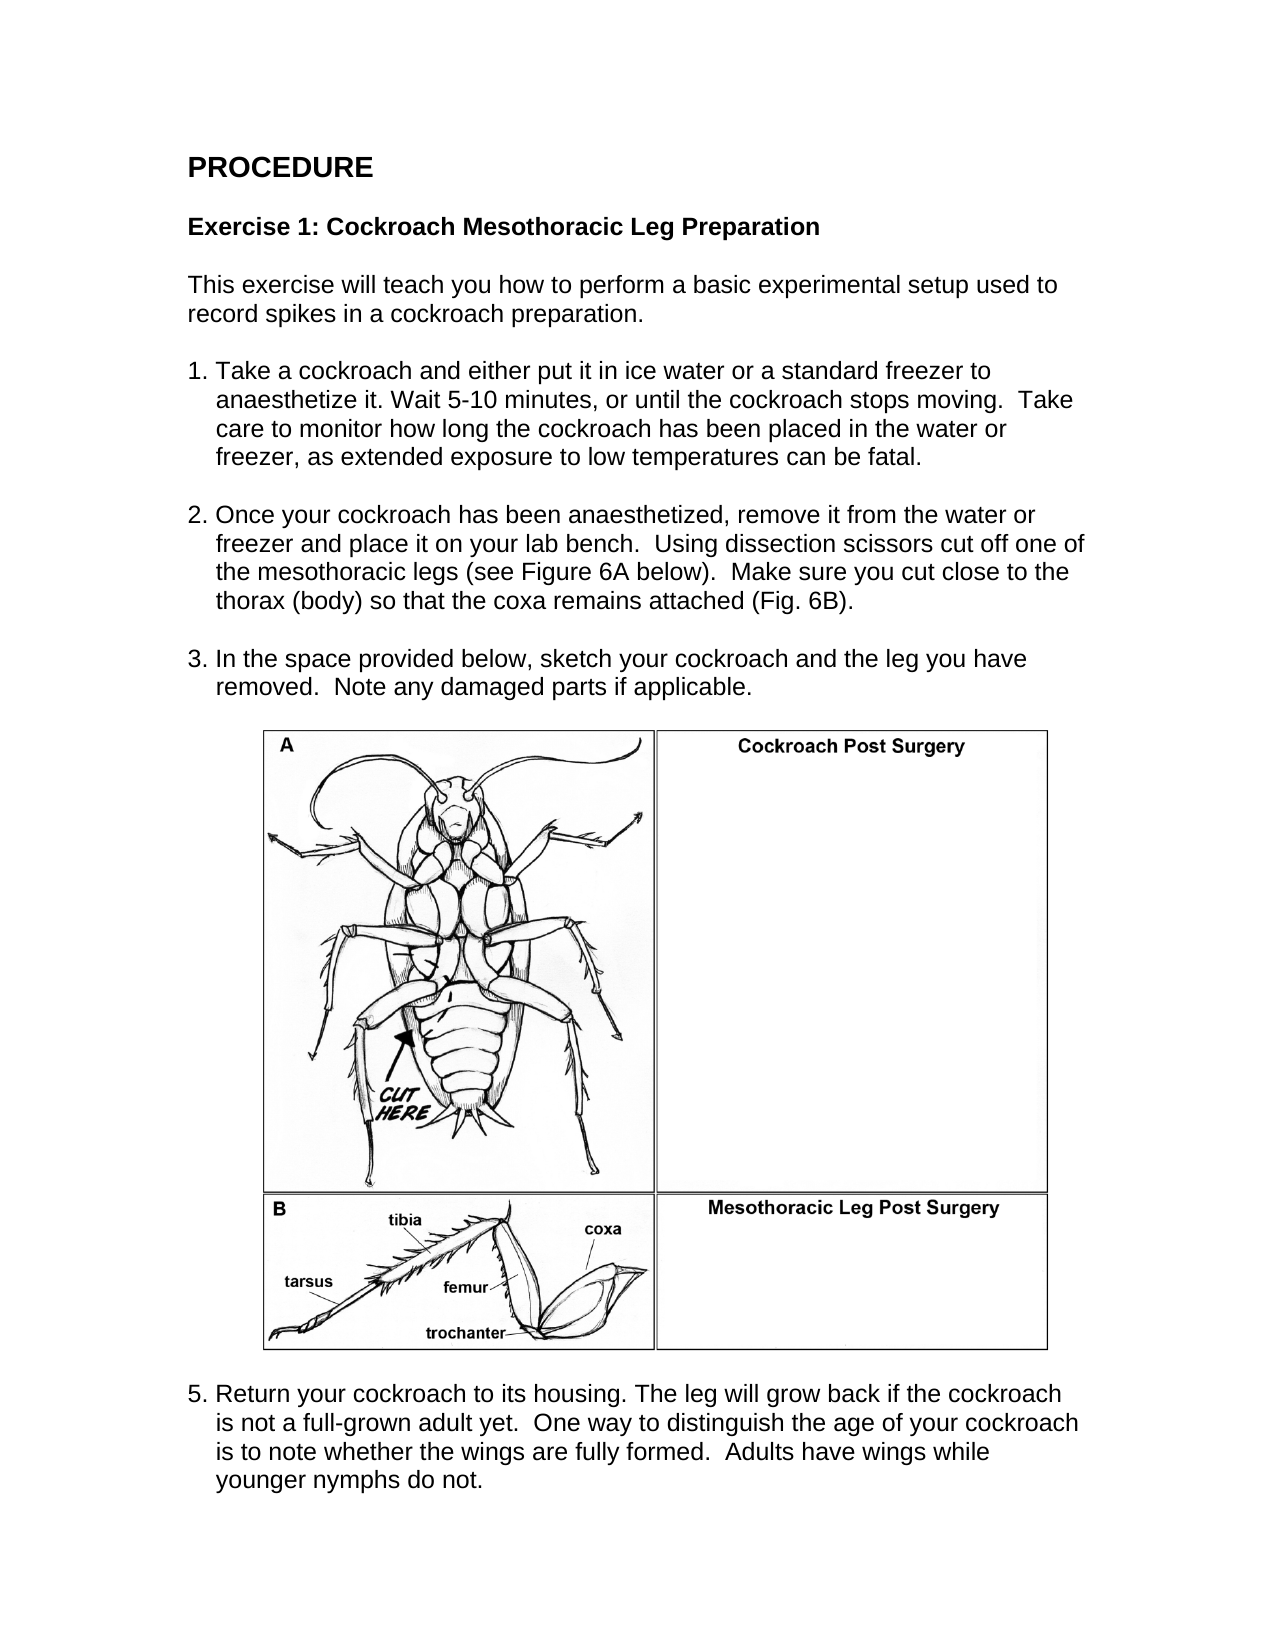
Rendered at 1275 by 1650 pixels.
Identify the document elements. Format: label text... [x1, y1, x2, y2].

text 3. In the space provided below, sketch your cockroach and the leg you have removed. Note any damaged parts if applicable. [187, 643, 1087, 701]
text 5. Return your cockroach to its housing. The leg will grow back if the cockroach is not a full-grown adult yet. One way to distinguish the age of your cockroach is to note whether the wings are fully formed. Adults have wings while younger nymphs do not. [187, 1379, 1087, 1494]
text PROCEDURE [187, 150, 1087, 183]
text Exercise 1: Cockroach Mesothoracic Leg Preparation [187, 212, 1087, 241]
text This exercise will teach you how to perform a basic experimental setup used to record spikes in a cockroach preparation. [187, 270, 1087, 327]
text 1. Take a cockroach and either put it in ice water or a standard freezer to anaesthetize it. Wait 5-10 minutes, or until the cockroach stops moving. Take care to monitor how long the cockroach has been placed in the water or freezer, as extended exposure to low temperatures can be fatal. [187, 356, 1087, 471]
text 2. Once your cockroach has been anaesthetized, remove it from the water or freezer and place it on your lab bench. Using dissection scissors cut off one of the mesothoracic legs (see Figure 6A below). Make sure you cut close to the thorax (body) so that the coxa remains attached (Fig. 6B). [187, 500, 1087, 615]
picture [262, 729, 1049, 1351]
